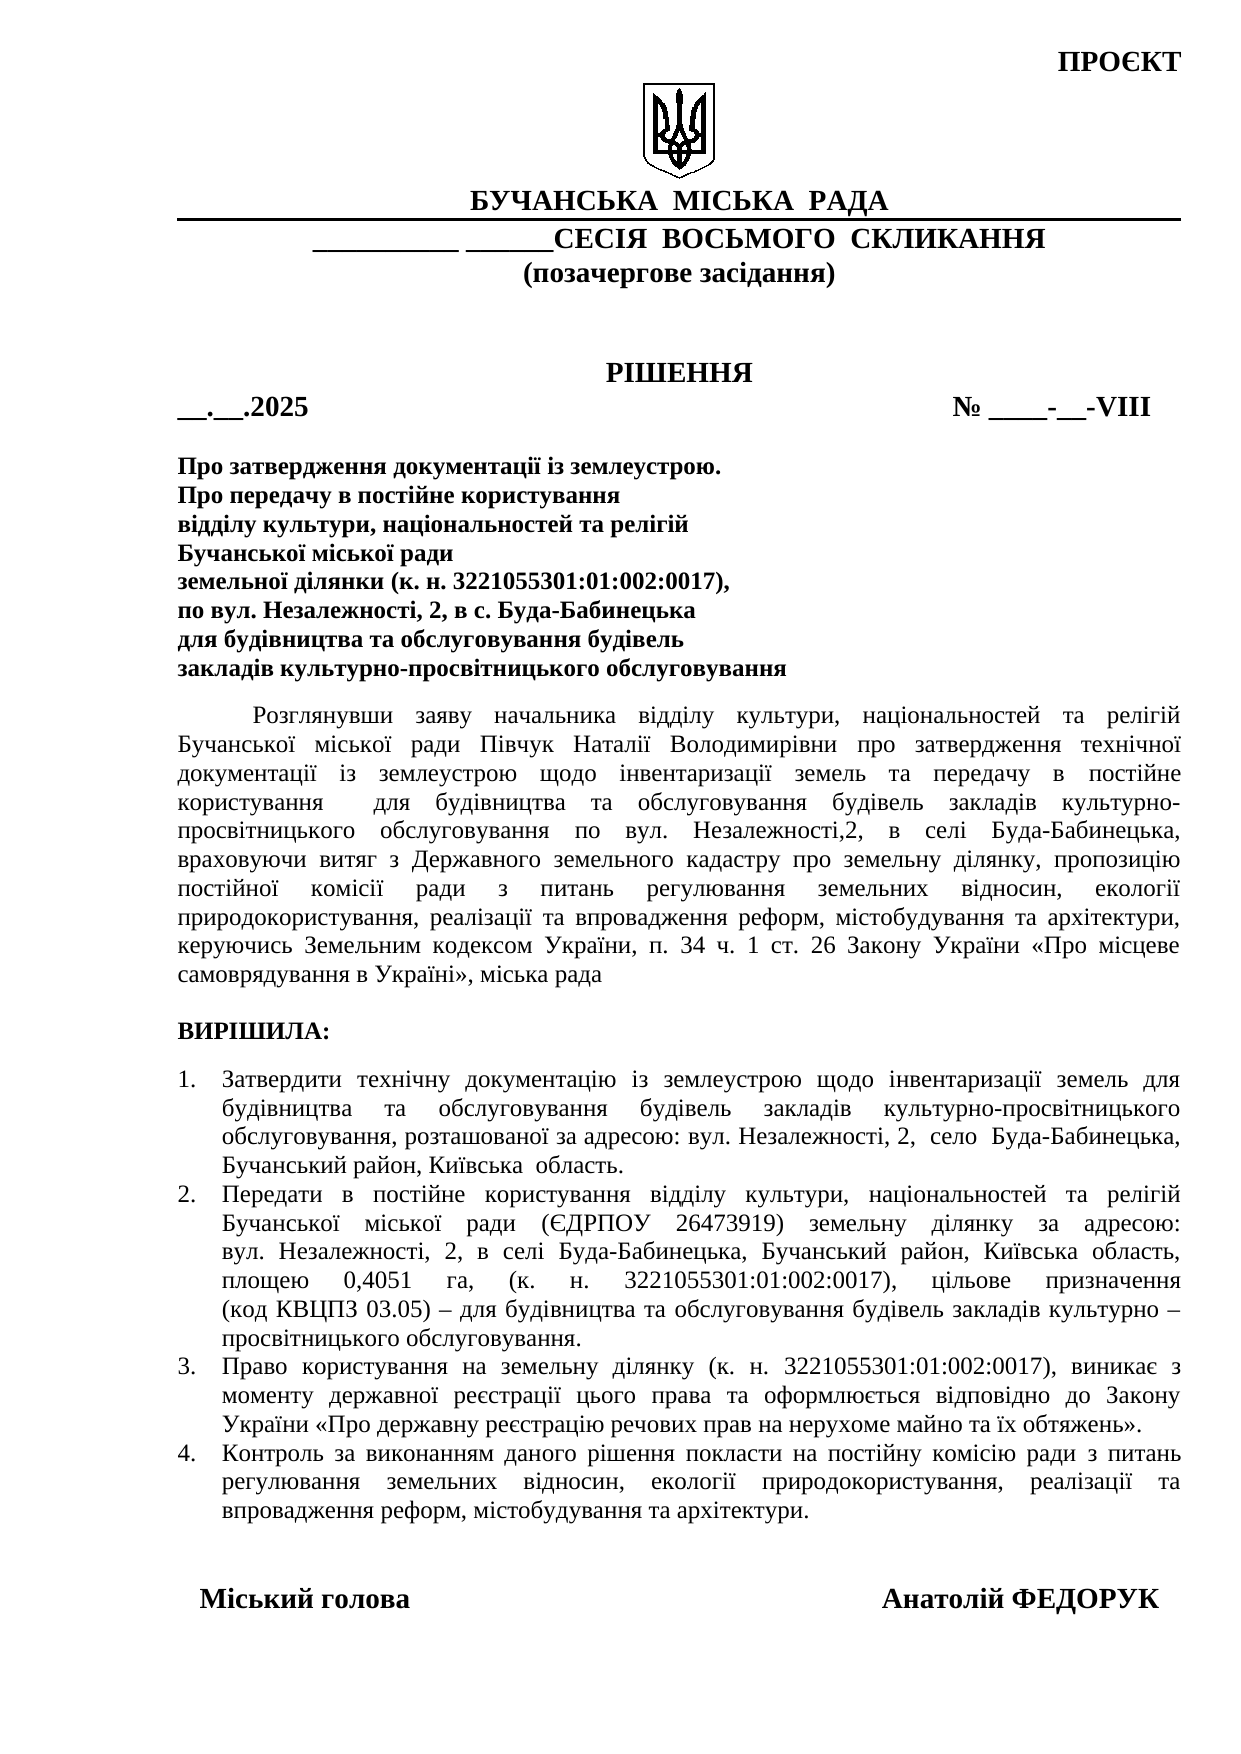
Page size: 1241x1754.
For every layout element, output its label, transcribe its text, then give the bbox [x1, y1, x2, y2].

text Про затвердження документації із землеустрою. [177, 451, 1181, 480]
text РІШЕННЯ [177, 356, 1181, 389]
text __________ ______СЕСІЯ ВОСЬМОГО СКЛИКАННЯ [177, 221, 1181, 255]
text (позачергове засідання) [177, 255, 1181, 288]
text по вул. Незалежності, 2, в с. Буда-Бабинецька [177, 595, 1181, 624]
text Міський голова Анатолій ФЕДОРУК [177, 1581, 1181, 1615]
text __.__.2025 № ____-__-VІІІ [177, 389, 1181, 423]
text Про передачу в постійне користування [177, 480, 1181, 509]
text ПРОЄКТ [177, 44, 1181, 78]
list Затвердити технічну документацію із землеустрою щодо інвентаризації земель для будівництва та обслуговування будівель закладів культурно-просвітницького обслуговування, розташованої за адресою: вул. Незалежності, 2, село Буда-Бабинецька, Бучанський район, Київська область. [177, 1064, 1181, 1179]
list Контроль за виконанням даного рішення покласти на постійну комісію ради з питань регулювання земельних відносин, екології природокористування, реалізації та впровадження реформ, містобудування та архітектури. [177, 1438, 1181, 1524]
text відділу культури, національностей та релігій [177, 509, 1181, 538]
text для будівництва та обслуговування будівель [177, 624, 1181, 653]
text ВИРІШИЛА: [177, 1016, 1181, 1045]
list Право користування на земельну ділянку (к. н. 3221055301:01:002:0017), виникає з моменту державної реєстрації цього права та оформлюється відповідно до Закону України «Про державну реєстрацію речових прав на нерухоме майно та їх обтяжень». [177, 1351, 1181, 1438]
text Бучанської міської ради [177, 538, 1181, 566]
text БУЧАНСЬКА МІСЬКА РАДА [177, 183, 1181, 218]
text Розглянувши заяву начальника відділу культури, національностей та релігій Бучанської міської ради Півчук Наталії Володимирівни про затвердження технічної документації із землеустрою щодо інвентаризації земель та передачу в постійне користування для будівництва та обслуговування будівель закладів культурно-просвітницького обслуговування по вул. Незалежності,2, в селі Буда-Бабинецька, враховуючи витяг з Державного земельного кадастру про земельну ділянку, пропозицію постійної комісії ради з питань регулювання земельних відносин, екології природокористування, реалізації та впровадження реформ, містобудування та архітектури, керуючись Земельним кодексом України, п. 34 ч. 1 ст. 26 Закону України «Про місцеве самоврядування в Україні», міська рада [177, 701, 1181, 988]
list Передати в постійне користування відділу культури, національностей та релігій Бучанської міської ради (ЄДРПОУ 26473919) земельну ділянку за адресою: вул. Незалежності, 2, в селі Буда-Бабинецька, Бучанський район, Київська область, площею 0,4051 га, (к. н. 3221055301:01:002:0017), цільове призначення (код КВЦПЗ 03.05) – для будівництва та обслуговування будівель закладів культурно – просвітницького обслуговування. [177, 1179, 1181, 1351]
text земельної ділянки (к. н. 3221055301:01:002:0017), [177, 566, 1181, 595]
text закладів культурно-просвітницького обслуговування [177, 653, 1181, 681]
